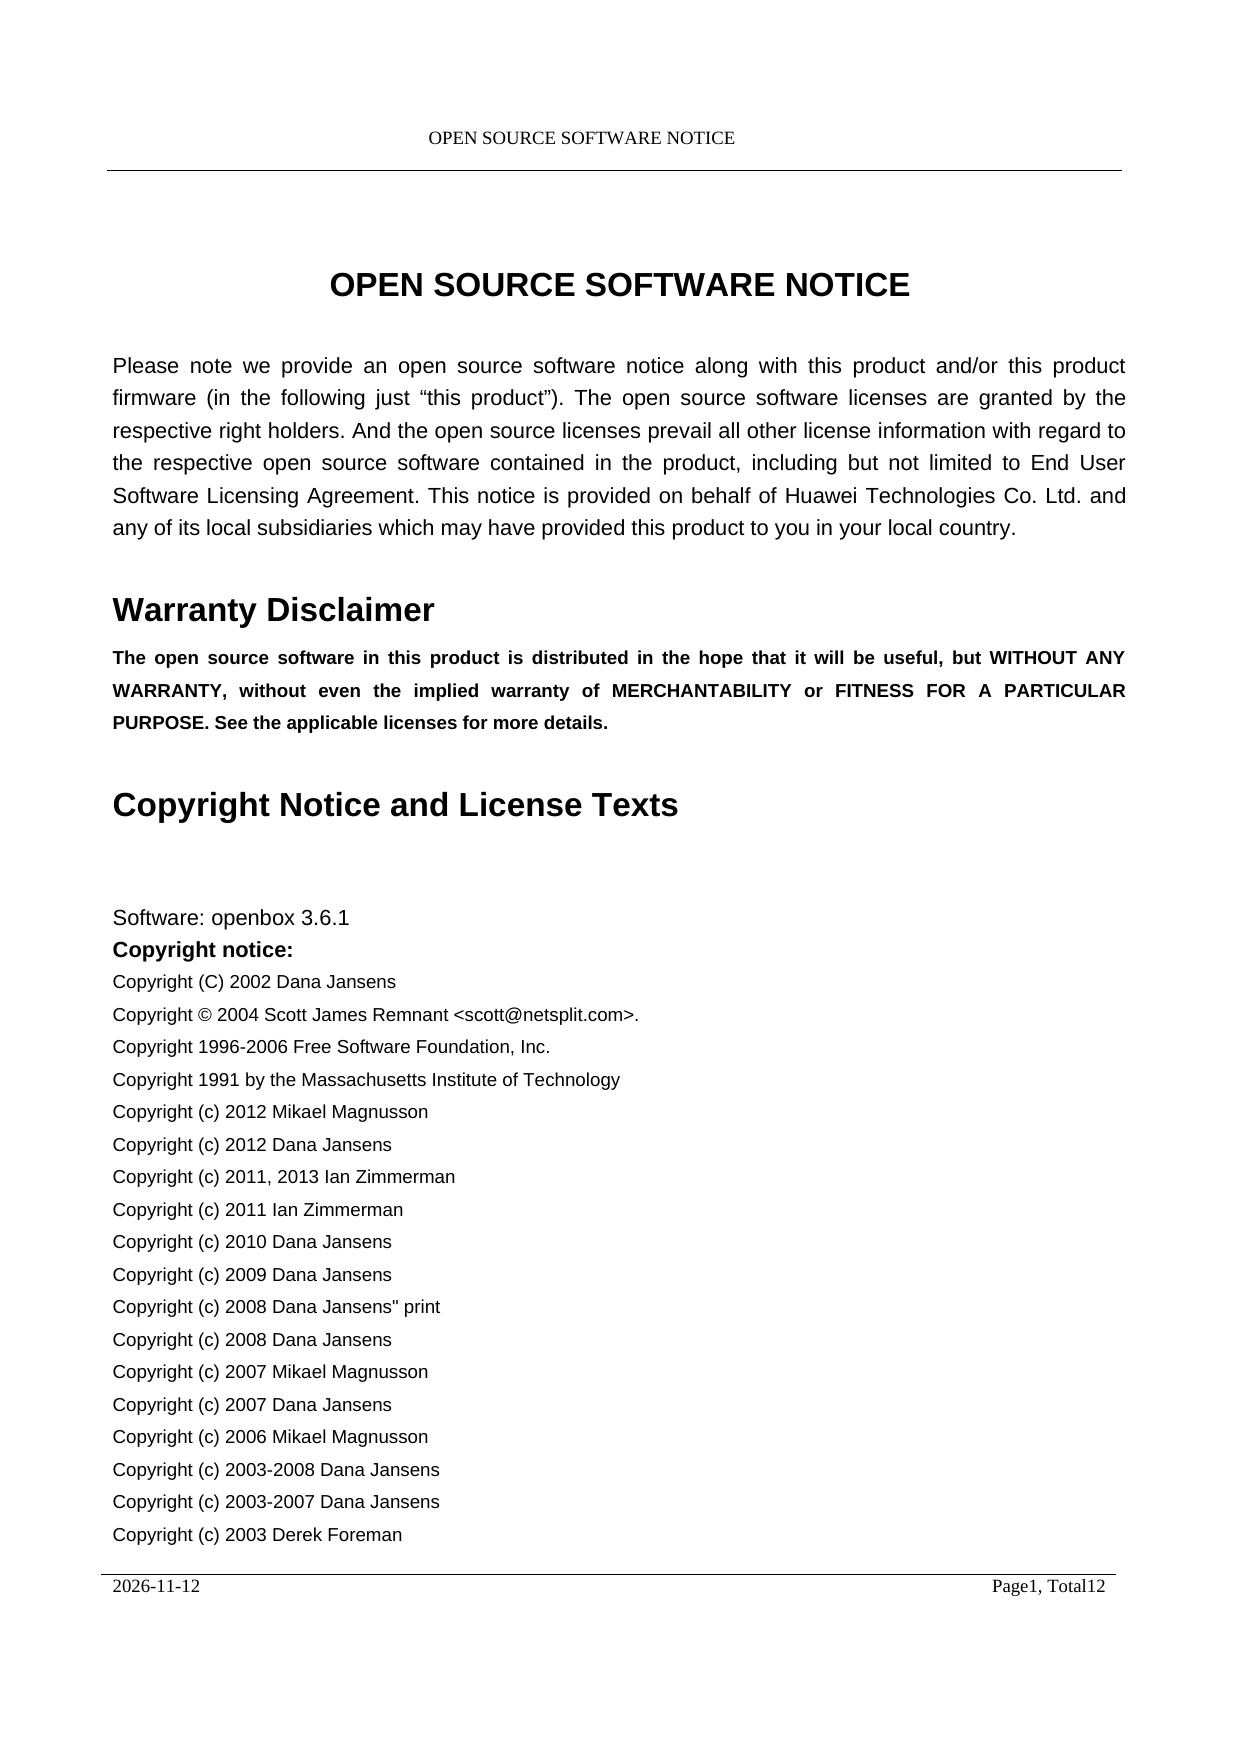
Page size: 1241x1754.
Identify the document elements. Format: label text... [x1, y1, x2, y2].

text Copyright (c) 2008 Dana Jansens" print [112, 1291, 1128, 1323]
text Copyright Notice and License Texts [112, 771, 1128, 836]
text Copyright (c) 2011, 2013 Ian Zimmerman [112, 1161, 1128, 1193]
text Copyright 1996-2006 Free Software Foundation, Inc. [112, 1031, 1128, 1063]
text Software: openbox 3.6.1 [112, 901, 1128, 933]
text Copyright (c) 2003-2008 Dana Jansens [112, 1453, 1128, 1486]
text Copyright © 2004 Scott James Remnant <scott@netsplit.com>. [112, 998, 1128, 1031]
text Please note we provide an open source software notice along with this product and/or this product firmware (in the following just “this product”). The open source software licenses are granted by the respective right holders. And the open source licenses prevail all other license information with regard to the respective open source software contained in the product, including but not limited to End User Software Licensing Agreement. This notice is provided on behalf of Huawei Technologies Co. Ltd. and any of its local subsidiaries which may have provided this product to you in your local country. [112, 349, 1128, 544]
text Copyright (c) 2012 Mikael Magnusson [112, 1096, 1128, 1128]
text Copyright (c) 2008 Dana Jansens [112, 1323, 1128, 1356]
text OPEN SOURCE SOFTWARE NOTICE [112, 251, 1128, 316]
text Copyright (c) 2012 Dana Jansens [112, 1128, 1128, 1161]
text Copyright (c) 2006 Mikael Magnusson [112, 1421, 1128, 1453]
text Copyright notice: [112, 933, 1128, 966]
text Copyright (c) 2011 Ian Zimmerman [112, 1193, 1128, 1226]
text Copyright 1991 by the Massachusetts Institute of Technology [112, 1063, 1128, 1096]
text Copyright (c) 2010 Dana Jansens [112, 1226, 1128, 1258]
text Copyright (c) 2003-2007 Dana Jansens [112, 1486, 1128, 1518]
text Copyright (c) 2009 Dana Jansens [112, 1258, 1128, 1291]
text Copyright (c) 2007 Mikael Magnusson [112, 1356, 1128, 1388]
text Copyright (C) 2002 Dana Jansens [112, 966, 1128, 998]
text Warranty Disclaimer [112, 576, 1128, 641]
text The open source software in this product is distributed in the hope that it will be useful, but WITHOUT ANY WARRANTY, without even the implied warranty of MERCHANTABILITY or FITNESS FOR A PARTICULAR PURPOSE. See the applicable licenses for more details. [112, 641, 1128, 739]
text Copyright (c) 2007 Dana Jansens [112, 1388, 1128, 1421]
text Copyright (c) 2003 Derek Foreman [112, 1518, 1128, 1551]
